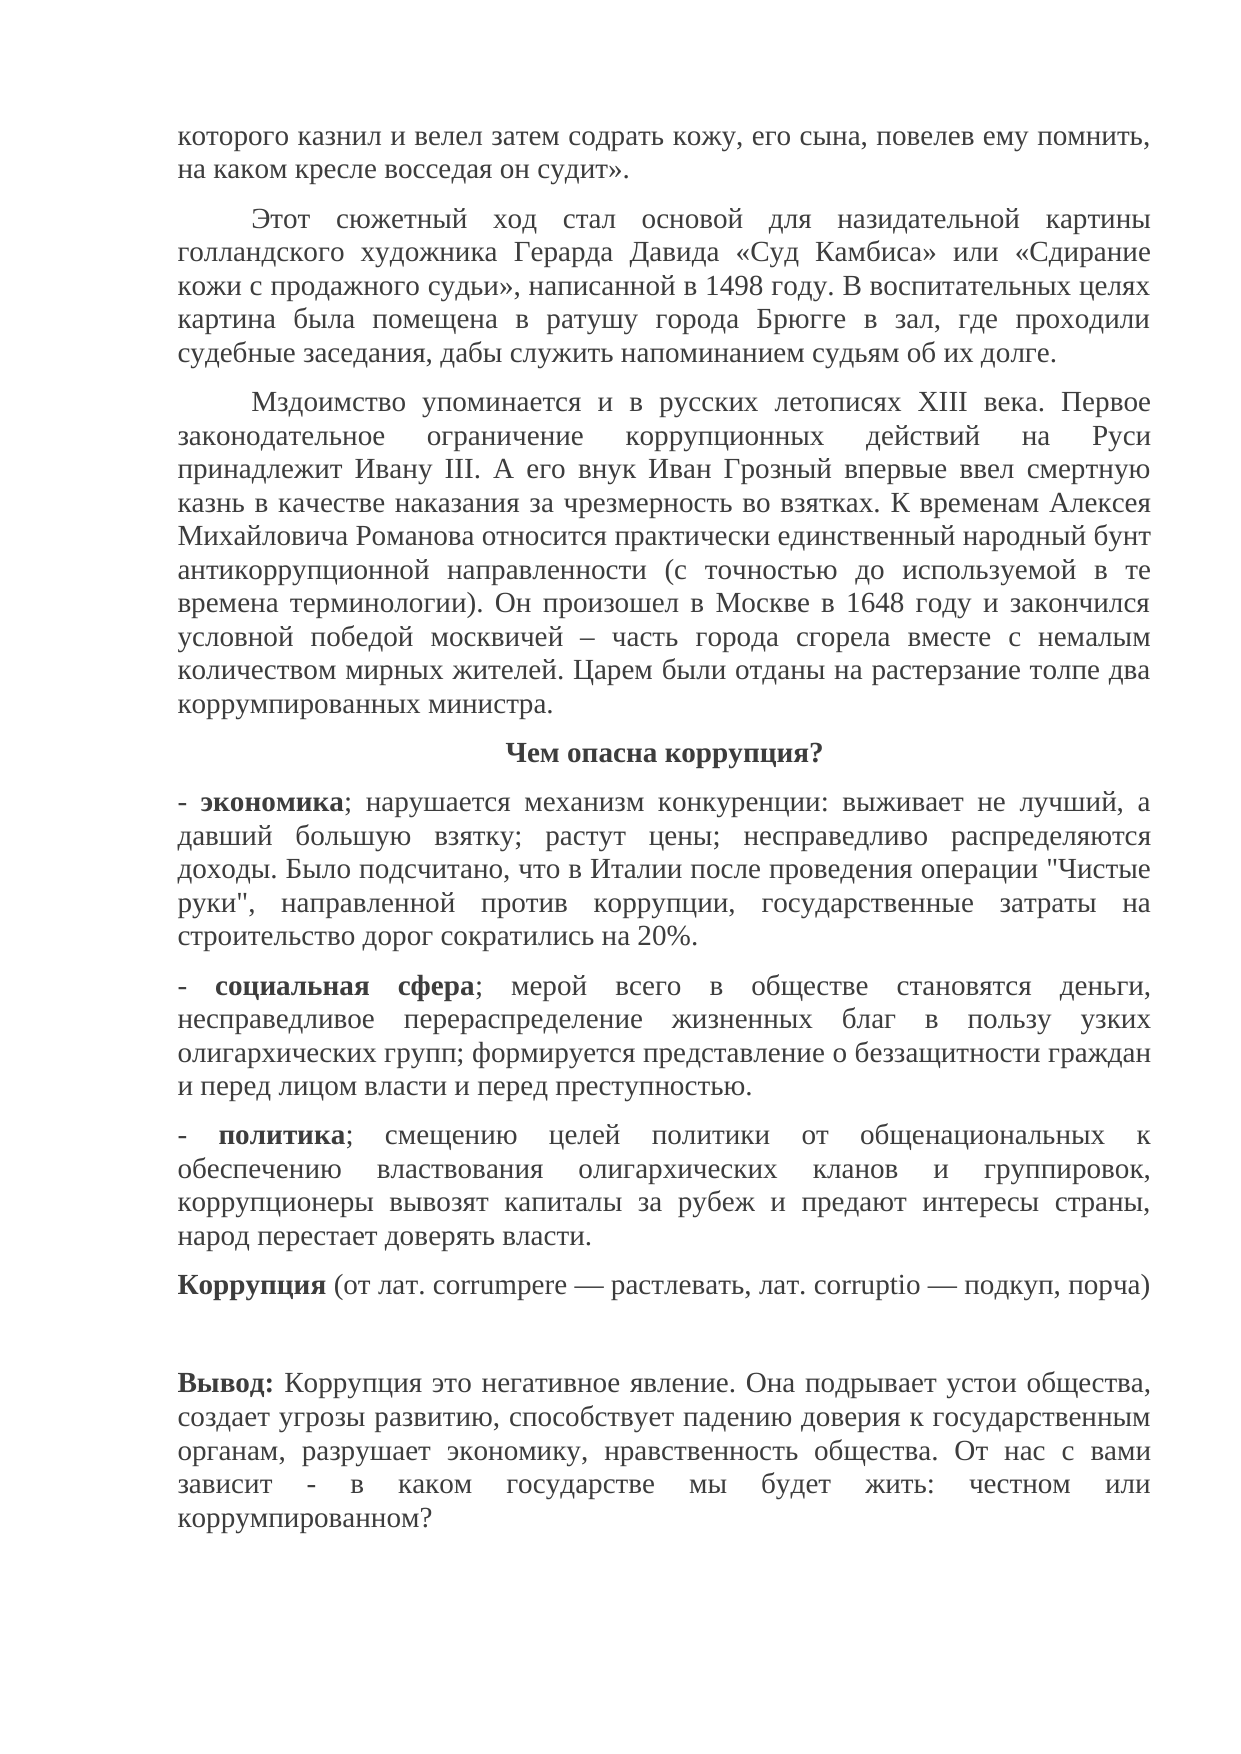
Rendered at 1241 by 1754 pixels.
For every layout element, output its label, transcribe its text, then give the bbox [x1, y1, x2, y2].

text - социальная сфера; мерой всего в обществе становятся деньги, несправедливое перераспределение жизненных благ в пользу узких олигархических групп; формируется представление о беззащитности граждан и перед лицом власти и перед преступностью. [177, 968, 1152, 1102]
text - экономика; нарушается механизм конкуренции: выживает не лучший, а давший большую взятку; растут цены; несправедливо распределяются доходы. Было подсчитано, что в Италии после проведения операции "Чистые руки", направленной против коррупции, государственные затраты на строительство дорог сократились на 20%. [177, 784, 1152, 952]
text Вывод: Коррупция это негативное явление. Она подрывает устои общества, создает угрозы развитию, способствует падению доверия к государственным органам, разрушает экономику, нравственность общества. От нас с вами зависит - в каком государстве мы будет жить: честном или коррумпированном? [177, 1366, 1152, 1533]
text Этот сюжетный ход стал основой для назидательной картины голландского художника Герарда Давида «Суд Камбиса» или «Сдирание кожи с продажного судьи», написанной в 1498 году. В воспитательных целях картина была помещена в ратушу города Брюгге в зал, где проходили судебные заседания, дабы служить напоминанием судьям об их долге. [177, 201, 1152, 368]
text Коррупция (от лат. corrumpere — растлевать, лат. corruptio — подкуп, порча) [177, 1267, 1152, 1301]
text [177, 118, 1152, 185]
text - политика; смещению целей политики от общенациональных к обеспечению властвования олигархических кланов и группировок, коррупционеры вывозят капиталы за рубеж и предают интересы страны, народ перестает доверять власти. [177, 1117, 1152, 1252]
text Чем опасна коррупция? [177, 735, 1152, 769]
text Мздоимство упоминается и в русских летописях XIII века. Первое законодательное ограничение коррупционных действий на Руси принадлежит Ивану III. А его внук Иван Грозный впервые ввел смертную казнь в качестве наказания за чрезмерность во взятках. К временам Алексея Михайловича Романова относится практически единственный народный бунт антикоррупционной направленности (с точностью до используемой в те времена терминологии). Он произошел в Москве в 1648 году и закончился условной победой москвичей – часть города сгорела вместе с немалым количеством мирных жителей. Царем были отданы на растерзание толпе два коррумпированных министра. [177, 384, 1152, 719]
